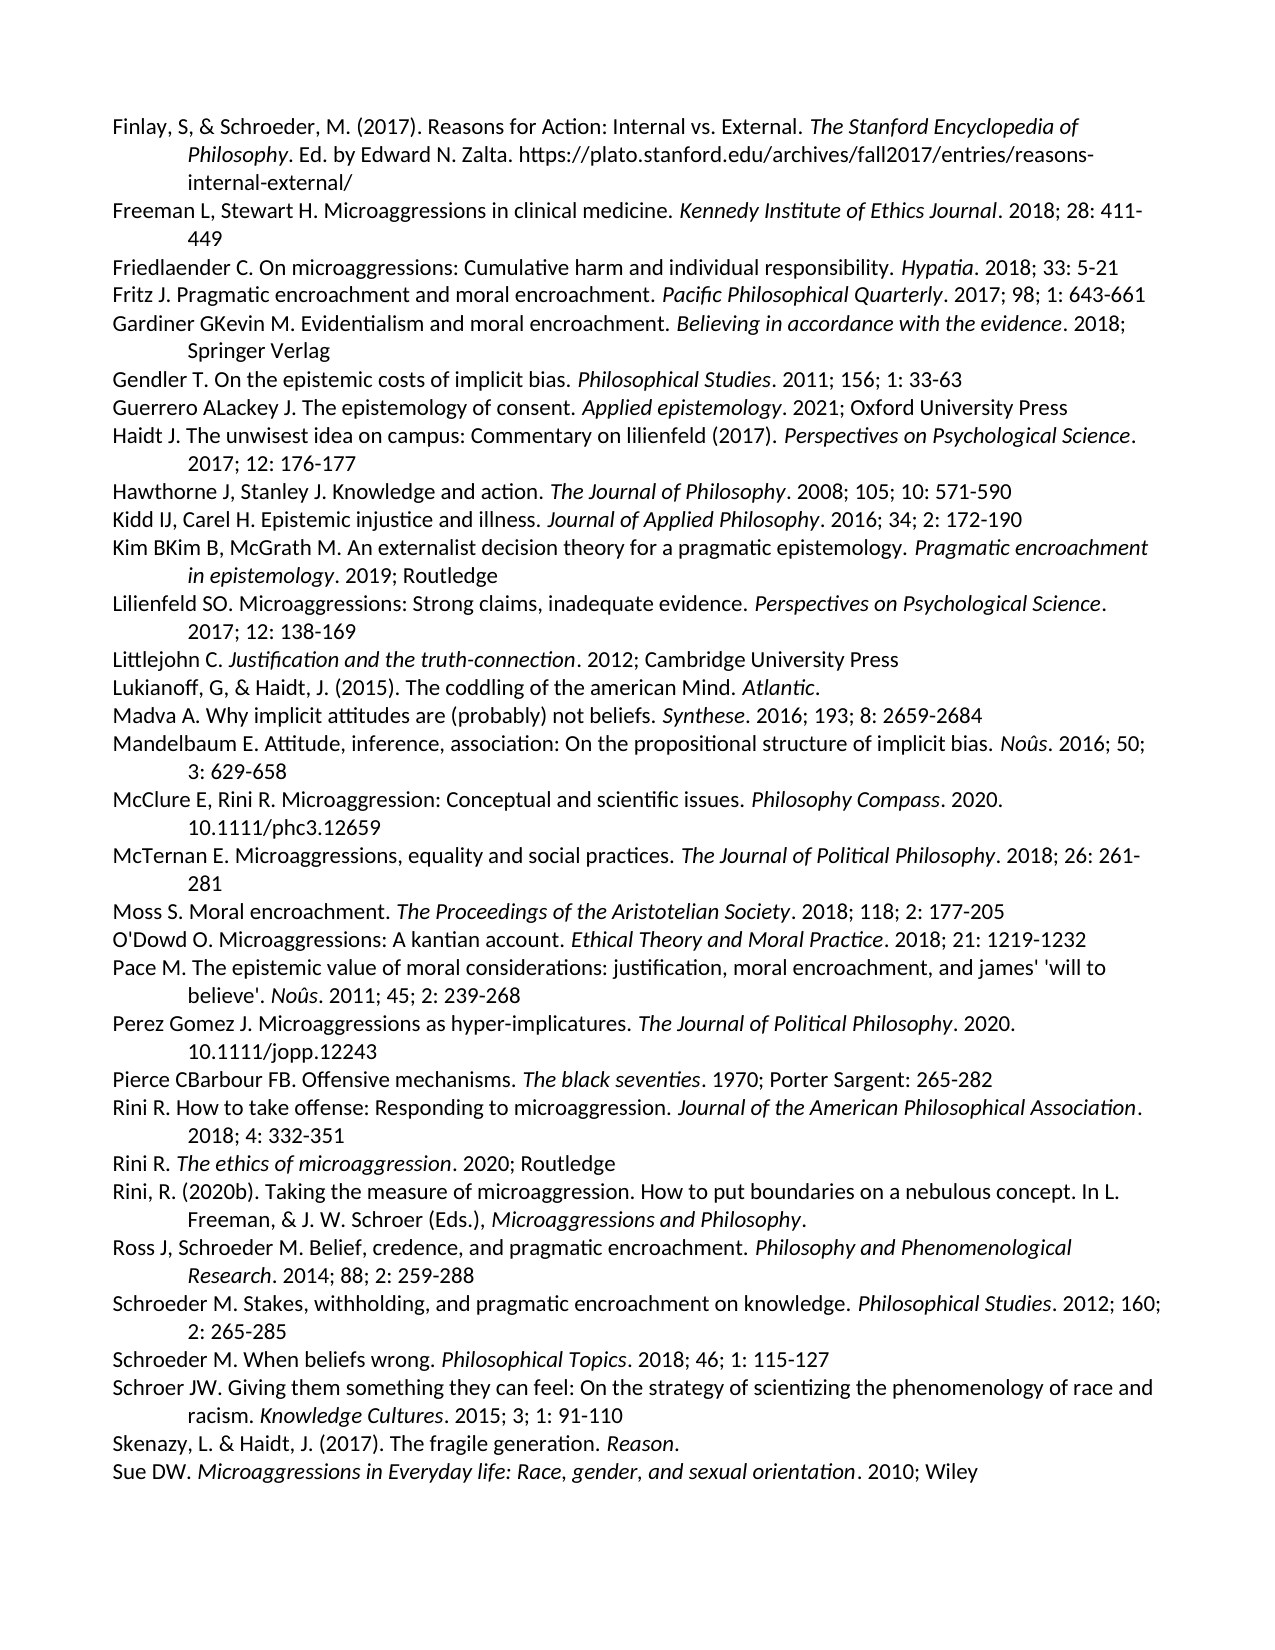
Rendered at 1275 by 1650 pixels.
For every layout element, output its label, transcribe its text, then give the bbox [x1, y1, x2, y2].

text Friedlaender C. On microaggressions: Cumulative harm and individual responsibility. Hypatia. 2018; 33: 5-21 [112, 253, 1162, 281]
text Sue DW. Microaggressions in Everyday life: Race, gender, and sexual orientation. 2010; Wiley [112, 1457, 1162, 1486]
text Littlejohn C. Justification and the truth-connection. 2012; Cambridge University Press [112, 645, 1162, 673]
text Skenazy, L. & Haidt, J. (2017). The fragile generation. Reason. [112, 1429, 1162, 1457]
text Pace M. The epistemic value of moral considerations: justification, moral encroachment, and james' 'will to believe'. Noûs. 2011; 45; 2: 239-268 [112, 953, 1162, 1009]
text Guerrero ALackey J. The epistemology of consent. Applied epistemology. 2021; Oxford University Press [112, 393, 1162, 421]
text Madva A. Why implicit attitudes are (probably) not beliefs. Synthese. 2016; 193; 8: 2659-2684 [112, 701, 1162, 729]
text Schroeder M. When beliefs wrong. Philosophical Topics. 2018; 46; 1: 115-127 [112, 1345, 1162, 1373]
text Mandelbaum E. Attitude, inference, association: On the propositional structure of implicit bias. Noûs. 2016; 50; 3: 629-658 [112, 729, 1162, 785]
text McTernan E. Microaggressions, equality and social practices. The Journal of Political Philosophy. 2018; 26: 261-281 [112, 841, 1162, 897]
text Moss S. Moral encroachment. The Proceedings of the Aristotelian Society. 2018; 118; 2: 177-205 [112, 897, 1162, 925]
text Lukianoff, G, & Haidt, J. (2015). The coddling of the american Mind. Atlantic. [112, 673, 1162, 701]
text Kidd IJ, Carel H. Epistemic injustice and illness. Journal of Applied Philosophy. 2016; 34; 2: 172-190 [112, 505, 1162, 533]
text Kim BKim B, McGrath M. An externalist decision theory for a pragmatic epistemology. Pragmatic encroachment in epistemology. 2019; Routledge [112, 533, 1162, 589]
text Rini R. The ethics of microaggression. 2020; Routledge [112, 1149, 1162, 1177]
text Freeman L, Stewart H. Microaggressions in clinical medicine. Kennedy Institute of Ethics Journal. 2018; 28: 411-449 [112, 197, 1162, 253]
text Fritz J. Pragmatic encroachment and moral encroachment. Pacific Philosophical Quarterly. 2017; 98; 1: 643-661 [112, 281, 1162, 309]
text Lilienfeld SO. Microaggressions: Strong claims, inadequate evidence. Perspectives on Psychological Science. 2017; 12: 138-169 [112, 589, 1162, 645]
text Rini R. How to take offense: Responding to microaggression. Journal of the American Philosophical Association. 2018; 4: 332-351 [112, 1093, 1162, 1149]
text Ross J, Schroeder M. Belief, credence, and pragmatic encroachment. Philosophy and Phenomenological Research. 2014; 88; 2: 259-288 [112, 1233, 1162, 1289]
text Perez Gomez J. Microaggressions as hyper-implicatures. The Journal of Political Philosophy. 2020. 10.1111/jopp.12243 [112, 1009, 1162, 1065]
text O'Dowd O. Microaggressions: A kantian account. Ethical Theory and Moral Practice. 2018; 21: 1219-1232 [112, 925, 1162, 953]
text Rini, R. (2020b). Taking the measure of microaggression. How to put boundaries on a nebulous concept. In L. Freeman, & J. W. Schroer (Eds.), Microaggressions and Philosophy. [112, 1177, 1162, 1233]
text McClure E, Rini R. Microaggression: Conceptual and scientific issues. Philosophy Compass. 2020. 10.1111/phc3.12659 [112, 785, 1162, 841]
text Gendler T. On the epistemic costs of implicit bias. Philosophical Studies. 2011; 156; 1: 33-63 [112, 365, 1162, 393]
text Pierce CBarbour FB. Offensive mechanisms. The black seventies. 1970; Porter Sargent: 265-282 [112, 1065, 1162, 1093]
text Gardiner GKevin M. Evidentialism and moral encroachment. Believing in accordance with the evidence. 2018; Springer Verlag [112, 309, 1162, 365]
text Schroer JW. Giving them something they can feel: On the strategy of scientizing the phenomenology of race and racism. Knowledge Cultures. 2015; 3; 1: 91-110 [112, 1373, 1162, 1429]
text Finlay, S, & Schroeder, M. (2017). Reasons for Action: Internal vs. External. The Stanford Encyclopedia of Philosophy. Ed. by Edward N. Zalta. https://plato.stanford.edu/archives/fall2017/entries/reasons-internal-external/ [112, 112, 1162, 197]
text Haidt J. The unwisest idea on campus: Commentary on lilienfeld (2017). Perspectives on Psychological Science. 2017; 12: 176-177 [112, 421, 1162, 477]
text Hawthorne J, Stanley J. Knowledge and action. The Journal of Philosophy. 2008; 105; 10: 571-590 [112, 477, 1162, 505]
text Schroeder M. Stakes, withholding, and pragmatic encroachment on knowledge. Philosophical Studies. 2012; 160; 2: 265-285 [112, 1289, 1162, 1345]
